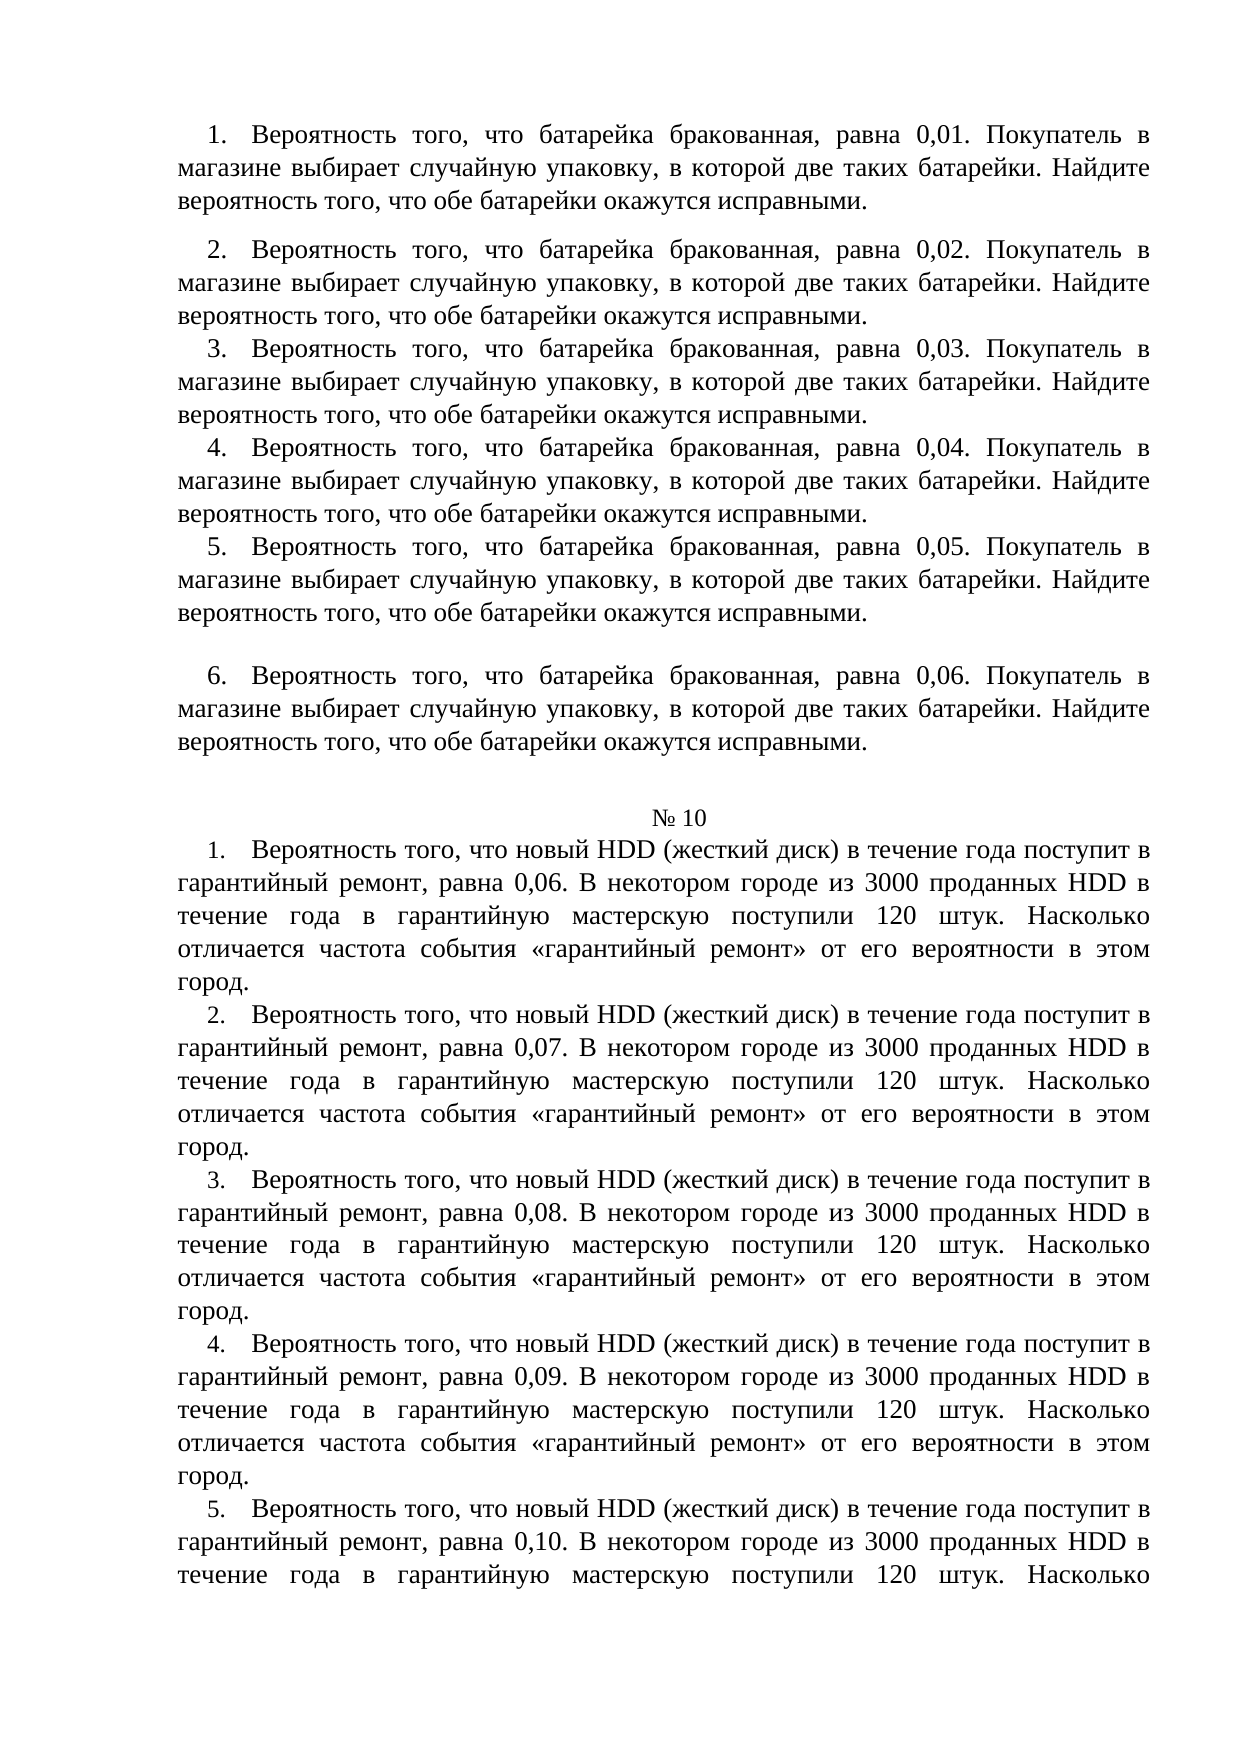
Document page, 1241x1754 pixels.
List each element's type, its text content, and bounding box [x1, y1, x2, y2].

list Вероятность того, что новый HDD (жесткий диск) в течение года поступит в гарантийный ремонт, равна 0,06. В некотором городе из 3000 проданных HDD в течение года в гарантийную мастерскую поступили 120 штук. Насколько отличается частота события «гарантийный ремонт» от его вероятности в этом город. [177, 833, 1152, 996]
list Вероятность того, что новый HDD (жесткий диск) в течение года поступит в гарантийный ремонт, равна 0,07. В некотором городе из 3000 проданных HDD в течение года в гарантийную мастерскую поступили 120 штук. Насколько отличается частота события «гарантийный ремонт» от его вероятности в этом город. [177, 998, 1152, 1161]
list Вероятность того, что батарейка бракованная, равна 0,01. Покупатель в магазине выбирает случайную упаковку, в которой две таких батарейки. Найдите вероятность того, что обе батарейки окажутся исправными. [177, 118, 1152, 215]
list Вероятность того, что батарейка бракованная, равна 0,04. Покупатель в магазине выбирает случайную упаковку, в которой две таких батарейки. Найдите вероятность того, что обе батарейки окажутся исправными. [177, 431, 1152, 528]
list Вероятность того, что батарейка бракованная, равна 0,06. Покупатель в магазине выбирает случайную упаковку, в которой две таких батарейки. Найдите вероятность того, что обе батарейки окажутся исправными. [177, 659, 1152, 756]
list Вероятность того, что новый HDD (жесткий диск) в течение года поступит в гарантийный ремонт, равна 0,09. В некотором городе из 3000 проданных HDD в течение года в гарантийную мастерскую поступили 120 штук. Насколько отличается частота события «гарантийный ремонт» от его вероятности в этом город. [177, 1327, 1152, 1490]
list Вероятность того, что батарейка бракованная, равна 0,02. Покупатель в магазине выбирает случайную упаковку, в которой две таких батарейки. Найдите вероятность того, что обе батарейки окажутся исправными. [177, 233, 1152, 331]
text № 10 [207, 803, 1152, 832]
list Вероятность того, что батарейка бракованная, равна 0,05. Покупатель в магазине выбирает случайную упаковку, в которой две таких батарейки. Найдите вероятность того, что обе батарейки окажутся исправными. [177, 530, 1152, 627]
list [177, 1492, 1152, 1589]
list Вероятность того, что новый HDD (жесткий диск) в течение года поступит в гарантийный ремонт, равна 0,08. В некотором городе из 3000 проданных HDD в течение года в гарантийную мастерскую поступили 120 штук. Насколько отличается частота события «гарантийный ремонт» от его вероятности в этом город. [177, 1163, 1152, 1326]
list Вероятность того, что батарейка бракованная, равна 0,03. Покупатель в магазине выбирает случайную упаковку, в которой две таких батарейки. Найдите вероятность того, что обе батарейки окажутся исправными. [177, 332, 1152, 429]
